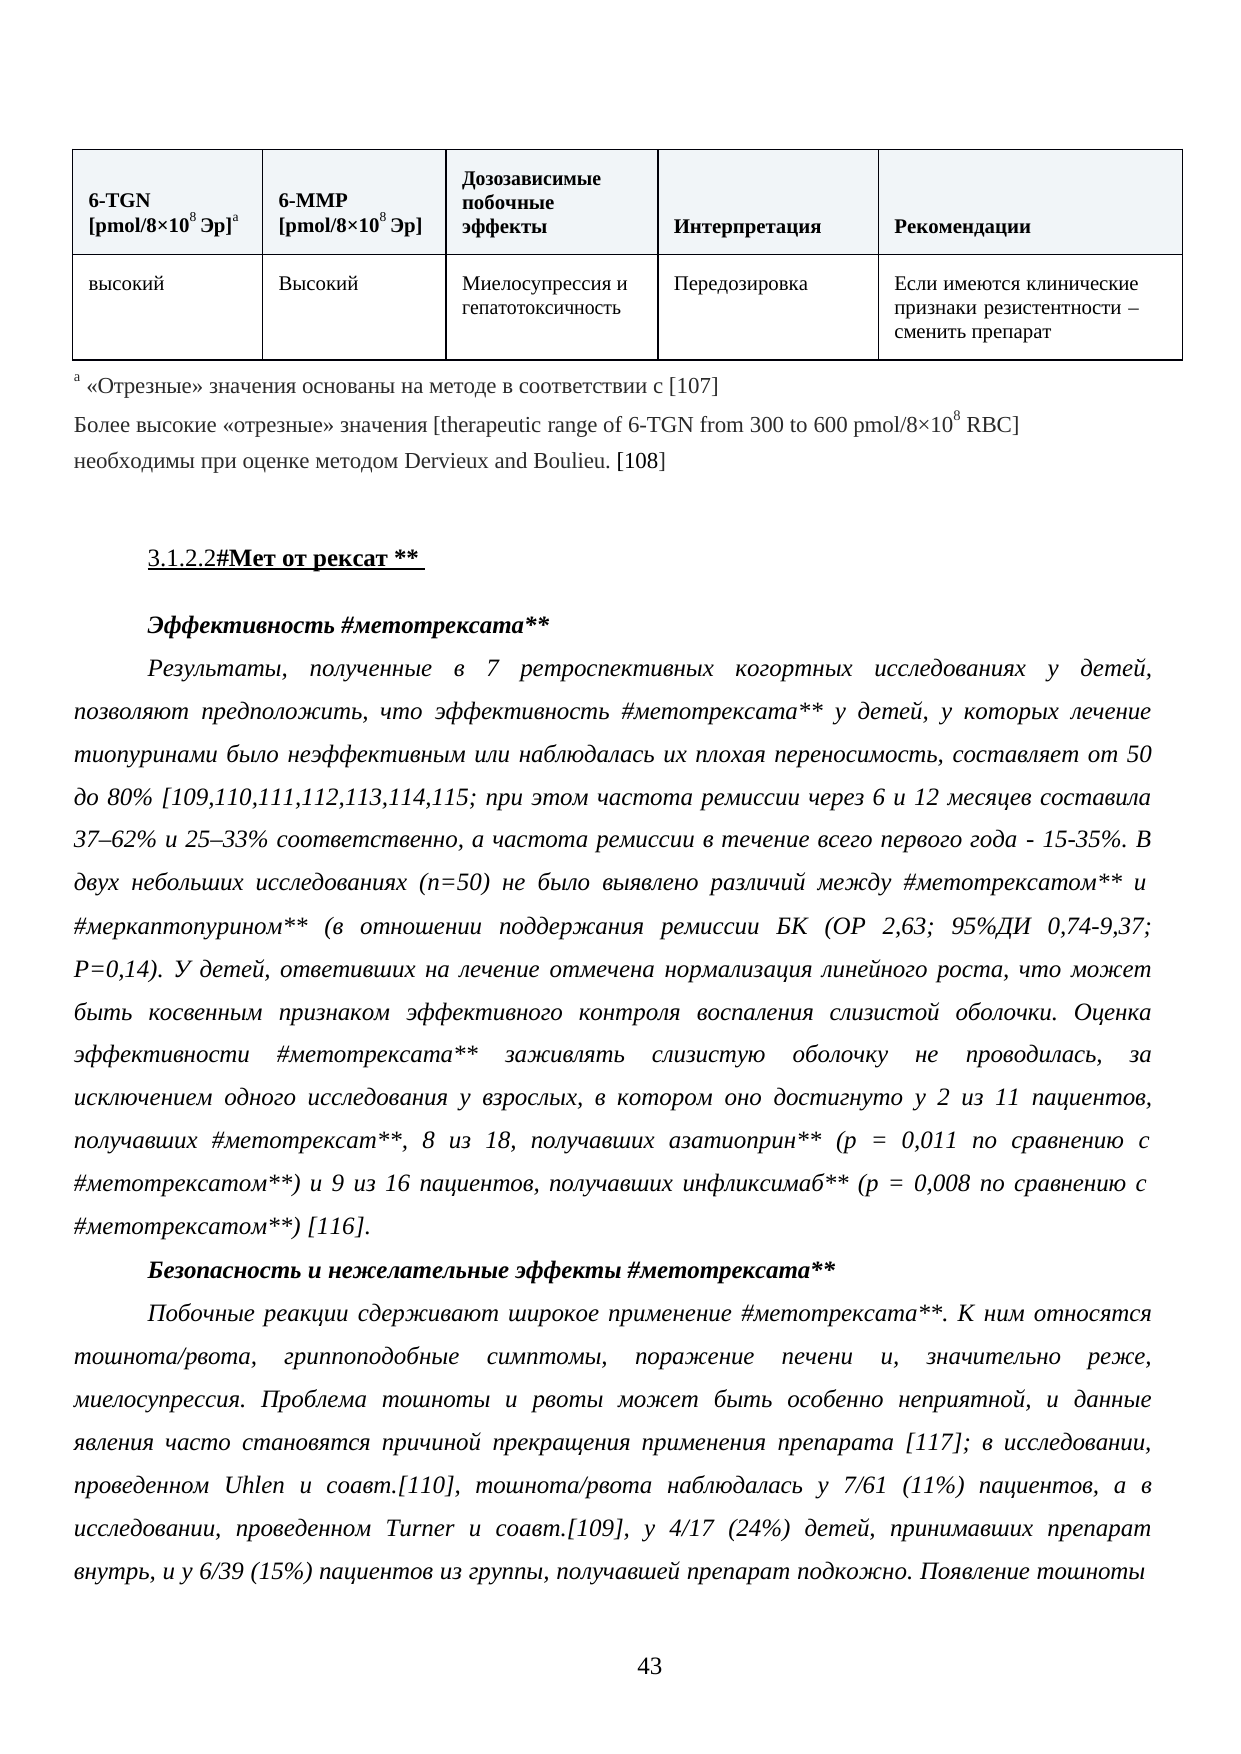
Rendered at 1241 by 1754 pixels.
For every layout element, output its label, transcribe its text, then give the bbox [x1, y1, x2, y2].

text Результаты, полученные в 7 ретроспективных когортных исследованиях у детей, позволяют предположить, что эффективность #метотрексата** у детей, у которых лечение тиопуринами было неэффективным или наблюдалась их плохая переносимость, составляет от 50 до 80% [109,110,111,112,113,114,115; при этом частота ремиссии через 6 и 12 месяцев составила 37–62% и 25–33% соответственно, а частота ремиссии в течение всего первого года - 15-35%. В двух небольших исследованиях (n=50) не было выявлено различий между #метотрексатом** и [74, 653, 1152, 896]
table_header Интерпретация [659, 150, 878, 254]
text a «Отрезные» значения основаны на методе в соответствии с [107] [74, 368, 1194, 398]
table_cell Высокий [263, 255, 445, 359]
table_cell Передозировка [659, 255, 878, 359]
subtitle Эффективность #метотрексата** [147, 611, 1194, 639]
table_cell Если имеются клинические признаки резистентности – сменить препарат [879, 255, 1182, 359]
table_cell Миелосупрессия и гепатотоксичность [447, 255, 657, 359]
text #метотрексатом**) и 9 из 16 пациентов, получавших инфликсимаб** (p = 0,008 по сравнению с [74, 1168, 1194, 1197]
text Более высокие «отрезные» значения [therapeutic range of 6-TGN from 300 to 600 pmol/8×108 RBC] необходимы при оценке методом Dervieux and Boulieu. [108] [74, 407, 1026, 473]
subtitle #Мет от рексат ** [147, 543, 1194, 571]
text #метотрексатом**) [116]. [74, 1211, 1194, 1240]
subtitle Безопасность и нежелательные эффекты #метотрексата** [147, 1255, 1194, 1284]
table_header 6-MMP [pmol/8×108 Эр] [263, 150, 445, 254]
text #меркаптопурином** (в отношении поддержания ремиссии БК (ОР 2,63; 95%ДИ 0,74-9,37; P=0,14). У детей, ответивших на лечение отмечена нормализация линейного роста, что может быть косвенным признаком эффективного контроля воспаления слизистой оболочки. Оценка эффективности #метотрексата** заживлять слизистую оболочку не проводилась, за исключением одного исследования у взрослых, в котором оно достигнуто у 2 из 11 пациентов, получавших #метотрексат**, 8 из 18, получавших азатиоприн** (p = 0,011 по сравнению с [74, 911, 1152, 1154]
table_header 6-TGN [pmol/8×108 Эр]a [73, 150, 262, 254]
table_header Дозозависимые побочные эффекты [447, 150, 657, 254]
table_header Рекомендации [879, 150, 1182, 254]
text Побочные реакции сдерживают широкое применение #метотрексата**. К ним относятся тошнота/рвота, гриппоподобные симптомы, поражение печени и, значительно реже, миелосупрессия. Проблема тошноты и рвоты может быть особенно неприятной, и данные явления часто становятся причиной прекращения применения препарата [117]; в исследовании, проведенном Uhlen и соавт.[110], тошнота/рвота наблюдалась у 7/61 (11%) пациентов, а в исследовании, проведенном Turner и соавт.[109], у 4/17 (24%) детей, принимавших препарат внутрь, и у 6/39 (15%) пациентов из группы, получавшей препарат подкожно. Появление тошноты [74, 1298, 1152, 1585]
table_cell высокий [73, 255, 262, 359]
